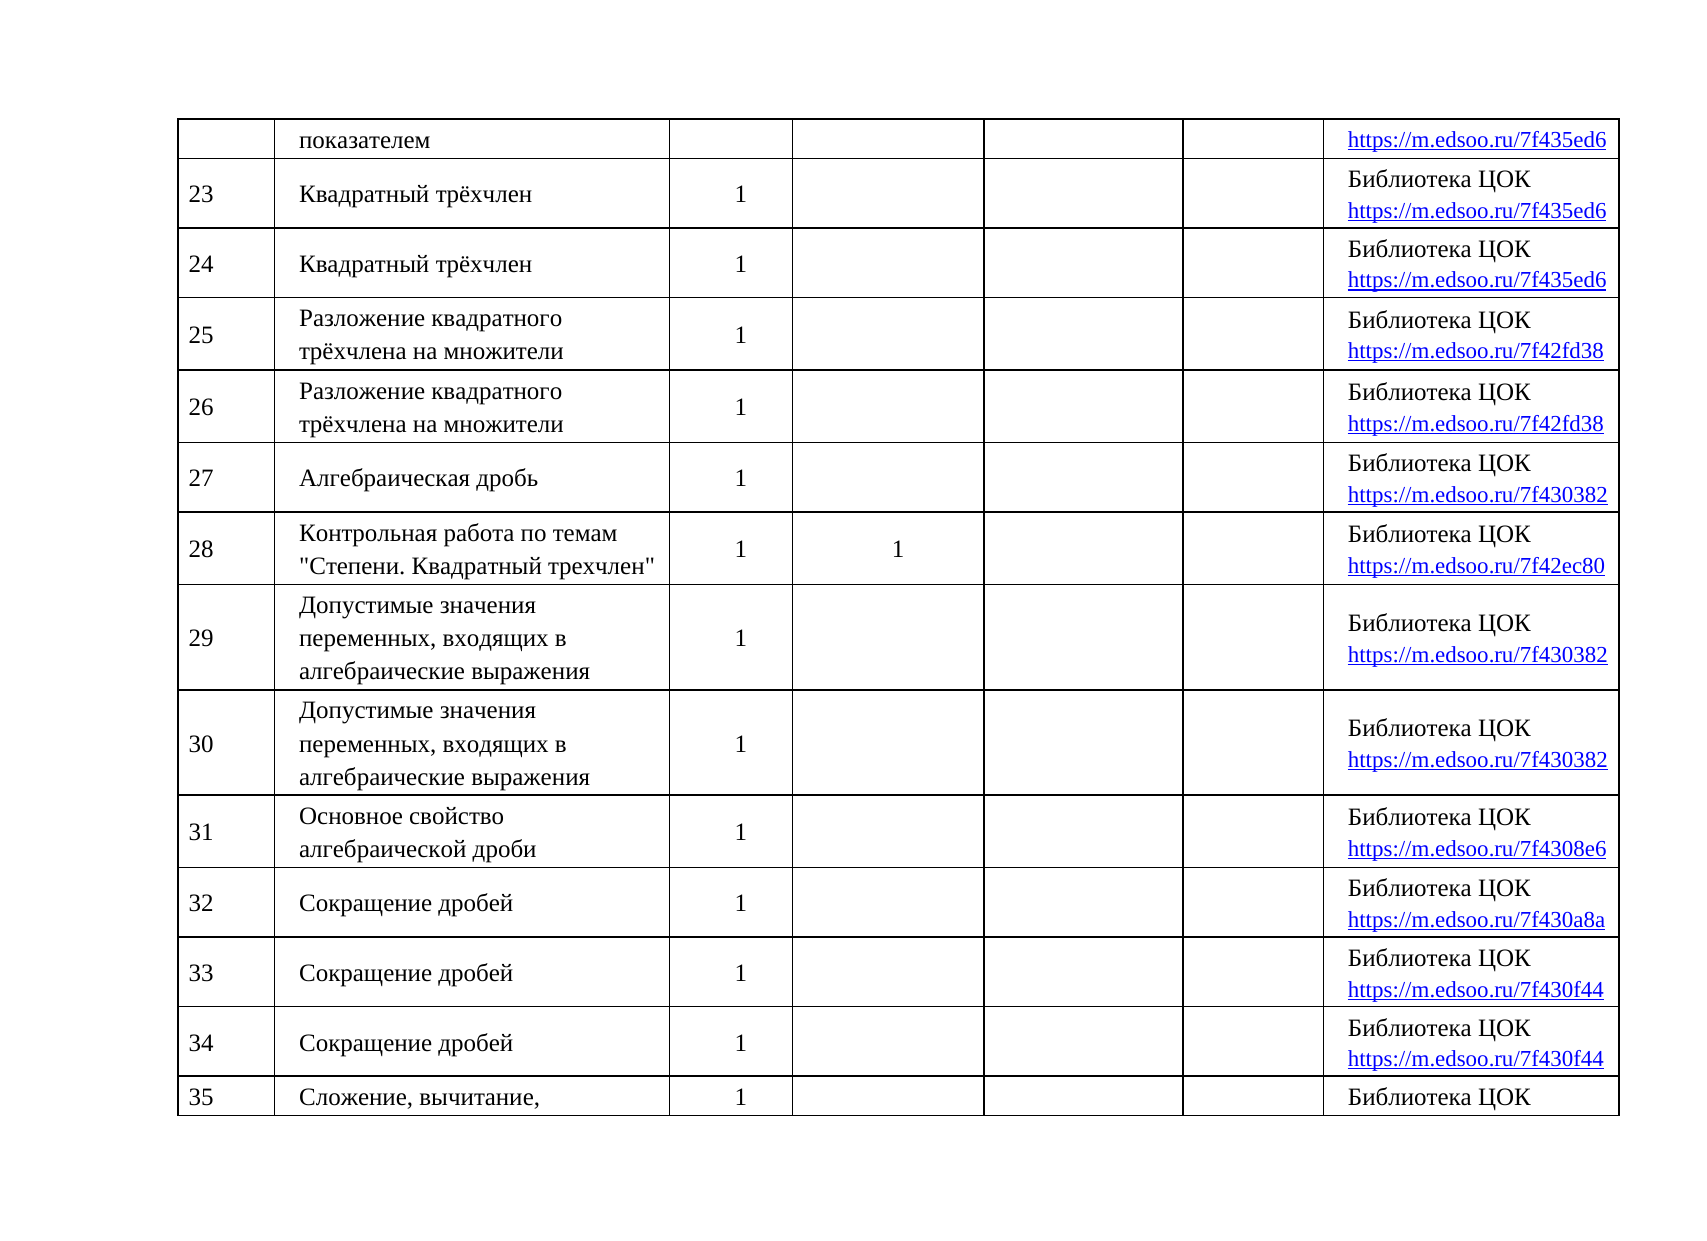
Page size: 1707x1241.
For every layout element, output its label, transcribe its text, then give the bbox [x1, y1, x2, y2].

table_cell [275, 120, 669, 157]
table_cell Библиотека ЦОК https://m.edsoo.ru/7f430a8a [1324, 868, 1618, 936]
table_cell 32 [179, 868, 274, 936]
table_cell Сокращение дробей [275, 868, 669, 936]
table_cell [1324, 120, 1618, 157]
table_cell 1 [670, 120, 792, 157]
table_cell Сокращение дробей [275, 1007, 669, 1075]
table_cell Квадратный трёхчлен [275, 229, 669, 297]
table_cell 31 [179, 796, 274, 867]
table_cell [1184, 513, 1323, 583]
table_cell [985, 159, 1182, 227]
table_cell [1184, 585, 1323, 689]
table_cell 1 [793, 513, 983, 583]
table_cell Контрольная работа по темам "Степени. Квадратный трехчлен" [275, 513, 669, 583]
table_cell Библиотека ЦОК https://m.edsoo.ru/7f430f44 [1324, 1007, 1618, 1075]
table_cell Алгебраическая дробь [275, 443, 669, 511]
table_cell 25 [179, 298, 274, 369]
table_cell Сокращение дробей [275, 938, 669, 1006]
table_cell [1184, 1007, 1323, 1075]
table_cell 30 [179, 691, 274, 794]
table_cell 1 [670, 796, 792, 867]
table_cell [793, 371, 983, 441]
table_cell Библиотека ЦОК https://m.edsoo.ru/7f430382 [1324, 443, 1618, 511]
table_cell 1 [670, 159, 792, 227]
table_cell [793, 159, 983, 227]
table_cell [1324, 1077, 1618, 1115]
table_cell 1 [670, 298, 792, 369]
table_cell 26 [179, 371, 274, 441]
table_cell Библиотека ЦОК https://m.edsoo.ru/7f430f44 [1324, 938, 1618, 1006]
table_cell 27 [179, 443, 274, 511]
table_cell [1184, 1077, 1323, 1115]
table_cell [1324, 159, 1618, 227]
table_cell [1184, 796, 1323, 867]
table_cell [793, 1007, 983, 1075]
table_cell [1324, 229, 1618, 297]
table_cell Разложение квадратного трёхчлена на множители [275, 371, 669, 441]
table_cell 1 [670, 868, 792, 936]
table_cell [985, 585, 1182, 689]
table_cell 1 [670, 371, 792, 441]
table_cell Разложение квадратного трёхчлена на множители [275, 298, 669, 369]
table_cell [275, 1077, 669, 1115]
table_cell 1 [670, 1077, 792, 1115]
table_cell Библиотека ЦОК https://m.edsoo.ru/7f430382 [1324, 691, 1618, 794]
table_cell [985, 691, 1182, 794]
table_cell [1184, 443, 1323, 511]
table_cell [793, 120, 983, 157]
table_cell [1184, 229, 1323, 297]
table_cell [793, 796, 983, 867]
table_cell [985, 938, 1182, 1006]
table_cell [1184, 120, 1323, 157]
table_cell [793, 938, 983, 1006]
table_cell [985, 229, 1182, 297]
table_cell Допустимые значения переменных, входящих в алгебраические выражения [275, 585, 669, 689]
table_cell 24 [179, 229, 274, 297]
table_cell [985, 443, 1182, 511]
table_cell [985, 1007, 1182, 1075]
table_cell Основное свойство алгебраической дроби [275, 796, 669, 867]
table_cell [1184, 159, 1323, 227]
table_cell 1 [670, 513, 792, 583]
table_cell Допустимые значения переменных, входящих в алгебраические выражения [275, 691, 669, 794]
table_cell 22 [179, 120, 274, 157]
table_cell [985, 298, 1182, 369]
table_cell 34 [179, 1007, 274, 1075]
table_cell Библиотека ЦОК https://m.edsoo.ru/7f430382 [1324, 585, 1618, 689]
table_cell [793, 868, 983, 936]
table_cell 33 [179, 938, 274, 1006]
table_cell [793, 443, 983, 511]
table_cell [793, 298, 983, 369]
table_cell Квадратный трёхчлен [275, 159, 669, 227]
table_cell [1184, 371, 1323, 441]
table_cell Библиотека ЦОК https://m.edsoo.ru/7f42ec80 [1324, 513, 1618, 583]
table_cell [793, 585, 983, 689]
table_cell [985, 513, 1182, 583]
table_cell 35 [179, 1077, 274, 1115]
table_cell Библиотека ЦОК https://m.edsoo.ru/7f4308e6 [1324, 796, 1618, 867]
table_cell 28 [179, 513, 274, 583]
table_cell 1 [670, 443, 792, 511]
table_cell [793, 229, 983, 297]
table_cell 1 [670, 229, 792, 297]
table_cell [985, 796, 1182, 867]
table_cell [1184, 868, 1323, 936]
table_cell 23 [179, 159, 274, 227]
table_cell 1 [670, 585, 792, 689]
table_cell Библиотека ЦОК https://m.edsoo.ru/7f42fd38 [1324, 371, 1618, 441]
table_cell [1184, 691, 1323, 794]
table_cell 1 [670, 938, 792, 1006]
table_cell [985, 1077, 1182, 1115]
table_cell [793, 1077, 983, 1115]
table_cell [985, 868, 1182, 936]
table_cell [985, 120, 1182, 157]
table_cell 29 [179, 585, 274, 689]
table_cell [1184, 938, 1323, 1006]
table_cell [1184, 298, 1323, 369]
table_cell [985, 371, 1182, 441]
table_cell 1 [670, 1007, 792, 1075]
table_cell Библиотека ЦОК https://m.edsoo.ru/7f42fd38 [1324, 298, 1618, 369]
table_cell [793, 691, 983, 794]
table_cell 1 [670, 691, 792, 794]
